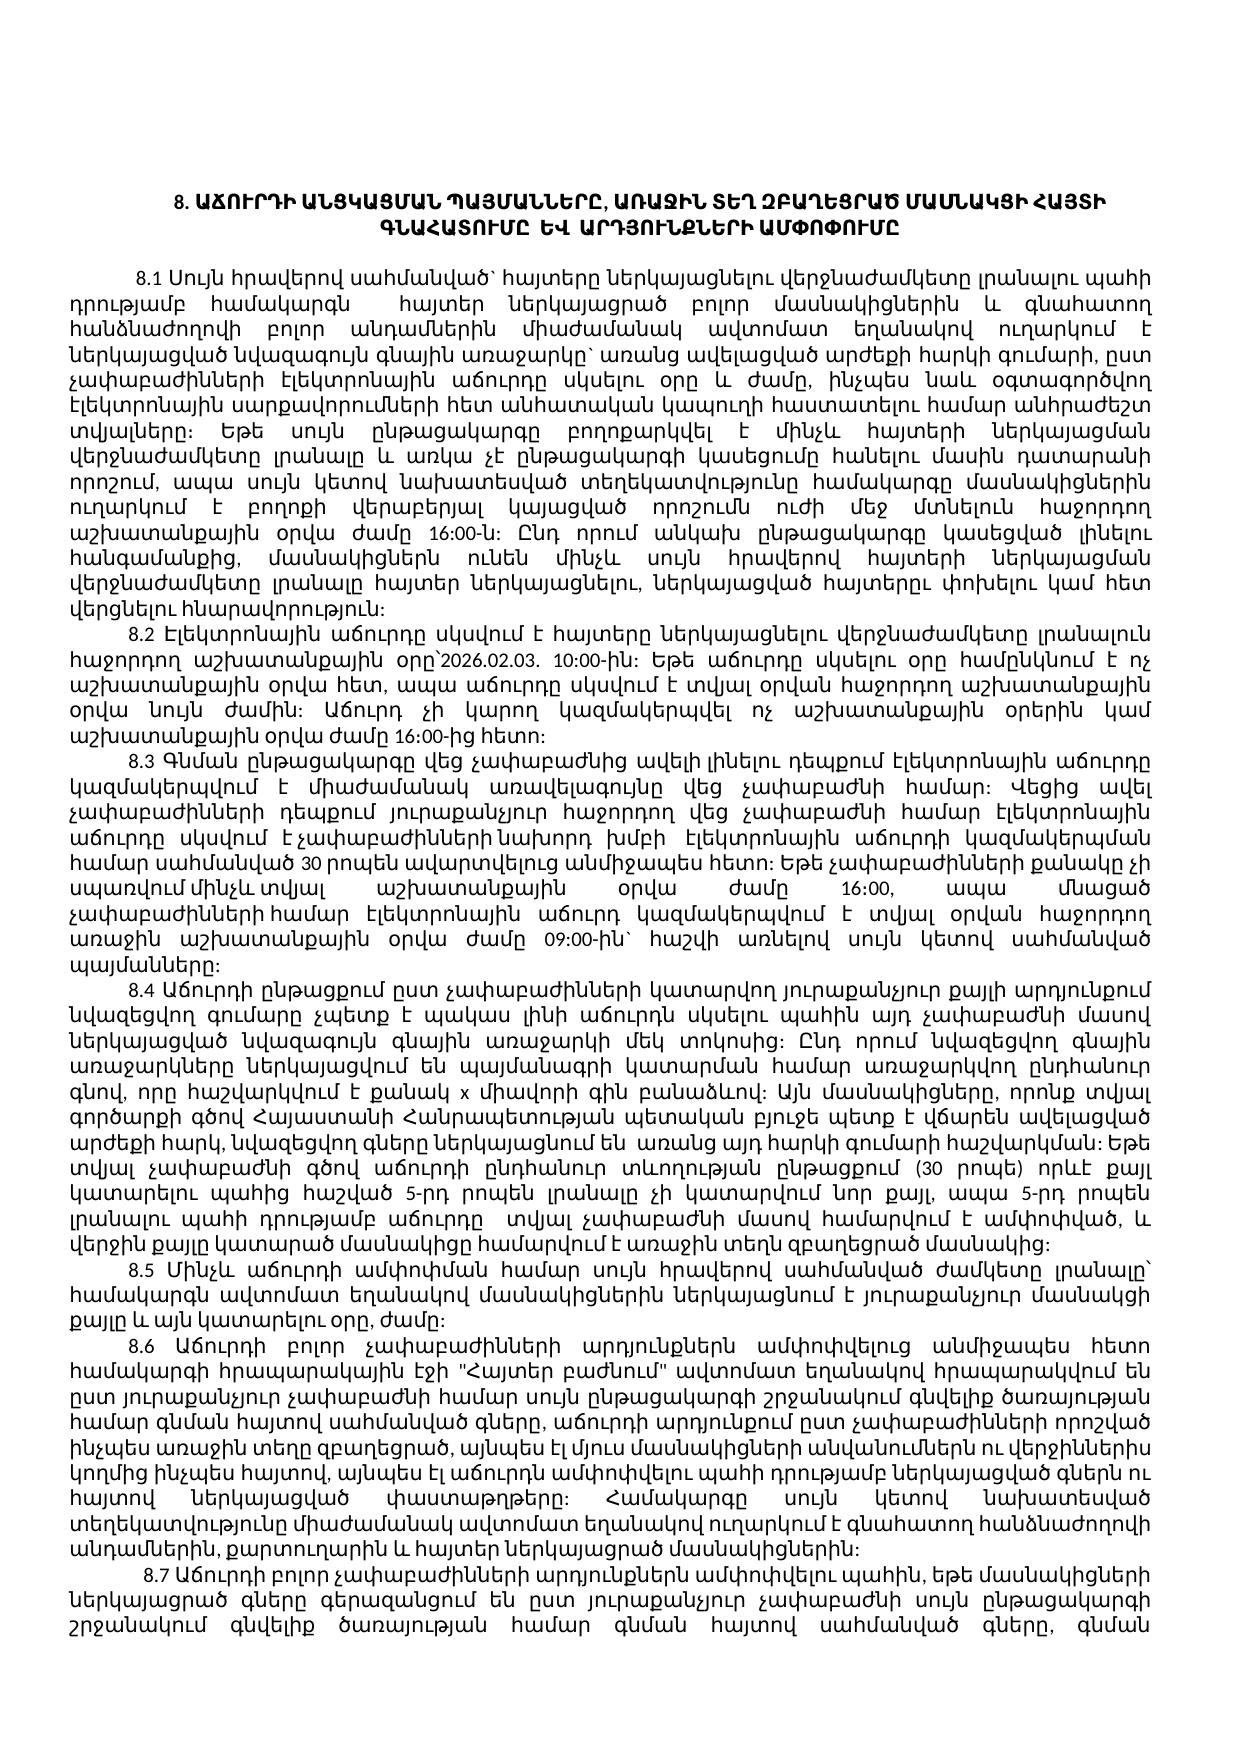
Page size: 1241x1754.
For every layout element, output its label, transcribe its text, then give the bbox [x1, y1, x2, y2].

text 8.5 Մինչև աճուրդի ամփոփման համար սույն հրավերով սահմանված ժամկետը լրանալը՝ համակարգն ավտոմատ եղանակով մասնակիցներին ներկայացնում է յուրաքանչյուր մասնակցի քայլը և այն կատարելու օրը, ժամը: [69, 1257, 1152, 1333]
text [69, 1562, 1152, 1638]
text 8.6 Աճուրդի բոլոր չափաբաժինների արդյունքներն ամփոփվելուց անմիջապես հետո համակարգի հրապարակային էջի "Հայտեր բաժնում" ավտոմատ եղանակով հրապարակվում են ըստ յուրաքանչյուր չափաբաժնի համար սույն ընթացակարգի շրջանակում գնվելիք ծառայության համար գնման հայտով սահմանված գները, աճուրդի արդյունքում ըստ չափաբաժինների որոշված ինչպես առաջին տեղը զբաղեցրած, այնպես էլ մյուս մասնակիցների անվանումներն ու վերջիններիս կողմից ինչպես հայտով, այնպես էլ աճուրդն ամփոփվելու պահի դրությամբ ներկայացված գներն ու հայտով ներկայացված փաստաթղթերը: Համակարգը սույն կետով նախատեսված տեղեկատվությունը միաժամանակ ավտոմատ եղանակով ուղարկում է գնահատող հանձնաժողովի անդամներին, քարտուղարին և հայտեր ներկայացրած մասնակիցներին: [69, 1333, 1152, 1562]
text 8.1 Սույն հրավերով սահմանված` հայտերը ներկայացնելու վերջնաժամկետը լրանալու պահի դրությամբ համակարգն հայտեր ներկայացրած բոլոր մասնակիցներին և գնահատող հանձնաժողովի բոլոր անդամներին միաժամանակ ավտոմատ եղանակով ուղարկում է ներկայացված նվազագույն գնային առաջարկը` առանց ավելացված արժեքի հարկի գումարի, ըստ չափաբաժինների էլեկտրոնային աճուրդը սկսելու օրը և ժամը, ինչպես նաև օգտագործվող էլեկտրոնային սարքավորումների հետ անհատական կապուղի հաստատելու համար անհրաժեշտ տվյալները։ Եթե սույն ընթացակարգը բողոքարկվել է մինչև հայտերի ներկայացման վերջնաժամկետը լրանալը և առկա չէ ընթացակարգի կասեցումը հանելու մասին դատարանի որոշում, ապա սույն կետով նախատեսված տեղեկատվությունը համակարգը մասնակիցներին ուղարկում է բողոքի վերաբերյալ կայացված որոշումն ուժի մեջ մտնելուն հաջորդող աշխատանքային օրվա ժամը 16:00-ն: Ընդ որում անկախ ընթացակարգը կասեցված լինելու հանգամանքից, մասնակիցներն ունեն մինչև սույն հրավերով հայտերի ներկայացման վերջնաժամկետը լրանալը հայտեր ներկայացնելու, ներկայացված հայտերըւ փոխելու կամ հետ վերցնելու հնարավորություն: [69, 266, 1152, 621]
text ԳՆԱՀԱՏՈՒՄԸ ԵՎ ԱՐԴՅՈՒՆՔՆԵՐԻ ԱՄՓՈՓՈՒՄԸ [69, 215, 1152, 240]
text 8.4 Աճուրդի ընթացքում ըստ չափաբաժինների կատարվող յուրաքանչյուր քայլի արդյունքում նվազեցվող գումարը չպետք է պակաս լինի աճուրդն սկսելու պահին այդ չափաբաժնի մասով ներկայացված նվազագույն գնային առաջարկի մեկ տոկոսից: Ընդ որում նվազեցվող գնային առաջարկները ներկայացվում են պայմանագրի կատարման համար առաջարկվող ընդհանուր գնով, որը հաշվարկվում է քանակ x միավորի գին բանաձևով: Այն մասնակիցները, որոնք տվյալ գործարքի գծով Հայաստանի Հանրապետության պետական բյուջե պետք է վճարեն ավելացված արժեքի հարկ, նվազեցվող գները ներկայացնում են առանց այդ հարկի գումարի հաշվարկման: Եթե տվյալ չափաբաժնի գծով աճուրդի ընդհանուր տևողության ընթացքում (30 րոպե) որևէ քայլ կատարելու պահից հաշված 5-րդ րոպեն լրանալը չի կատարվում նոր քայլ, ապա 5-րդ րոպեն լրանալու պահի դրությամբ աճուրդը տվյալ չափաբաժնի մասով համարվում է ամփոփված, և վերջին քայլը կատարած մասնակիցը համարվում է առաջին տեղն զբաղեցրած մասնակից: [69, 977, 1152, 1257]
text 8.3 Գնման ընթացակարգը վեց չափաբաժնից ավելի լինելու դեպքում էլեկտրոնային աճուրդը կազմակերպվում է միաժամանակ առավելագույնը վեց չափաբաժնի համար: Վեցից ավել չափաբաժինների դեպքում յուրաքանչյուր հաջորդող վեց չափաբաժնի համար էլեկտրոնային աճուրդը սկսվում է չափաբաժինների նախորդ խմբի էլեկտրոնային աճուրդի կազմակերպման համար սահմանված 30 րոպեն ավարտվելուց անմիջապես հետո: Եթե չափաբաժինների քանակը չի սպառվում մինչև տվյալ աշխատանքային օրվա ժամը 16։00, ապա մնացած չափաբաժինների համար էլեկտրոնային աճուրդ կազմակերպվում է տվյալ օրվան հաջորդող առաջին աշխատանքային օրվա ժամը 09:00-ին` հաշվի առնելով սույն կետով սահմանված պայմանները: [69, 748, 1152, 977]
text 8. ԱՃՈՒՐԴԻ ԱՆՑԿԱՑՄԱՆ ՊԱՅՄԱՆՆԵՐԸ, ԱՌԱՋԻՆ ՏԵՂ ԶԲԱՂԵՑՐԱԾ ՄԱՍՆԱԿՑԻ ՀԱՅՏԻ [69, 189, 1152, 215]
text 8.2 Էլեկտրոնային աճուրդը սկսվում է հայտերը ներկայացնելու վերջնաժամկետը լրանալուն հաջորդող աշխատանքային օրը՝2026.02.03. 10:00 -ին: Եթե աճուրդը սկսելու օրը համընկնում է ոչ աշխատանքային օրվա հետ, ապա աճուրդը սկսվում է տվյալ օրվան հաջորդող աշխատանքային օրվա նույն ժամին: Աճուրդ չի կարող կազմակերպվել ոչ աշխատանքային օրերին կամ աշխատանքային օրվա ժամը 16։00-ից հետո: [69, 621, 1152, 748]
